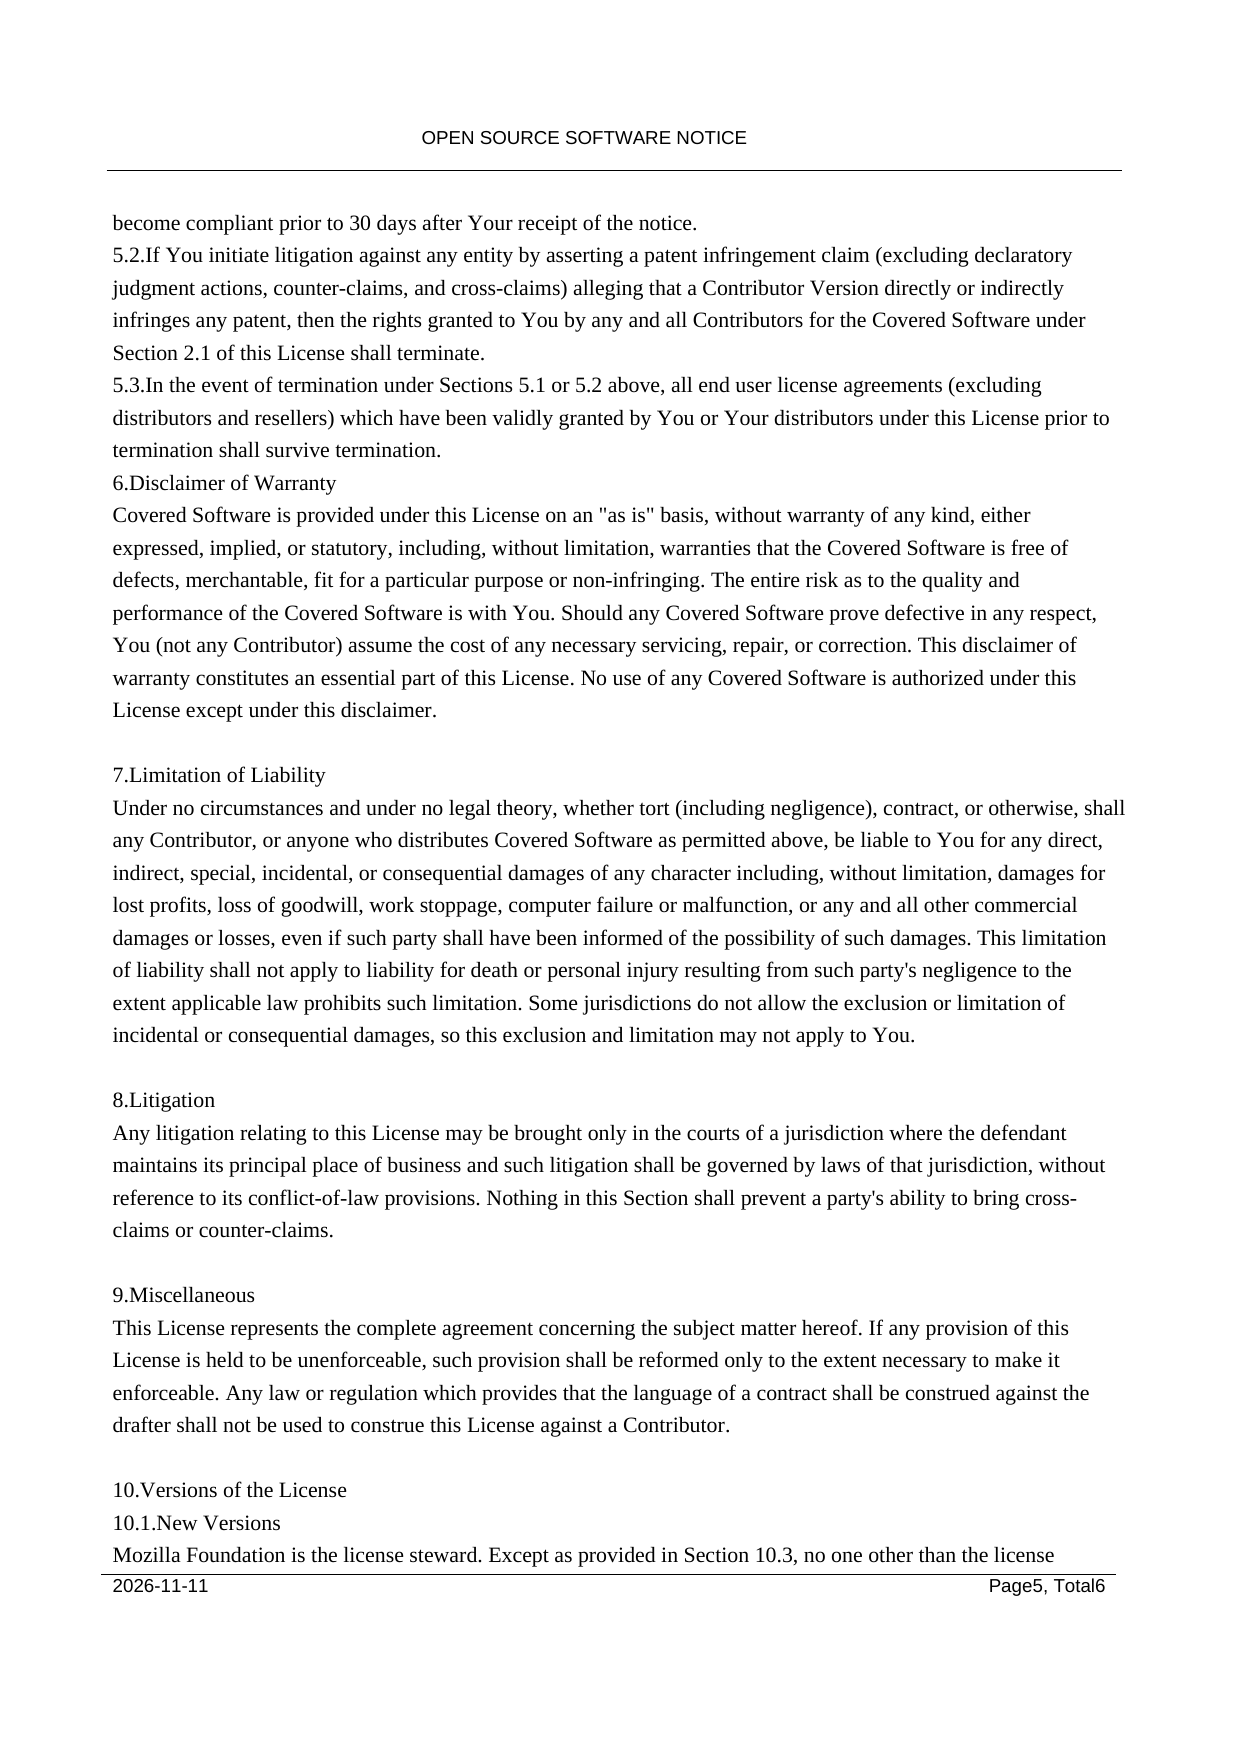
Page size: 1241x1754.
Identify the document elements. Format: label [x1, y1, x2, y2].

text [112, 206, 1128, 1571]
